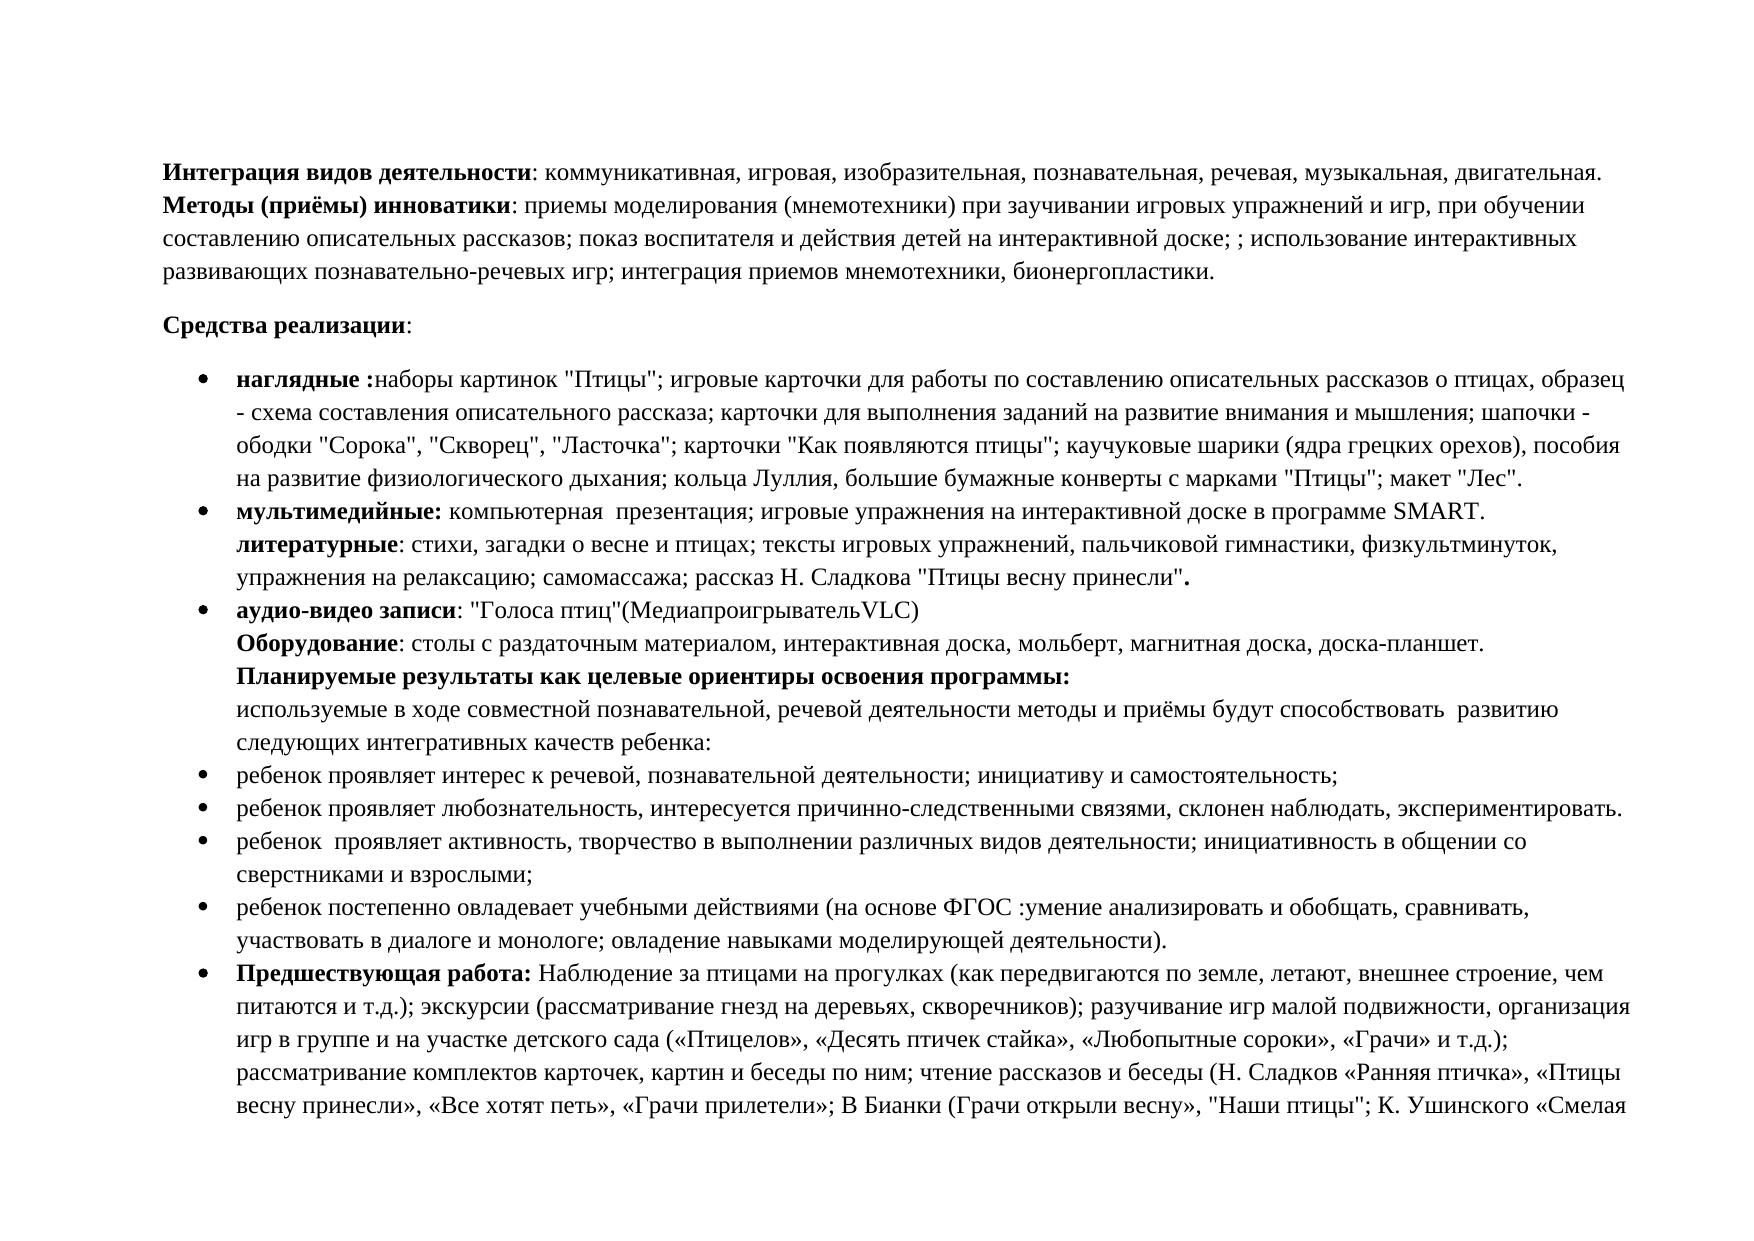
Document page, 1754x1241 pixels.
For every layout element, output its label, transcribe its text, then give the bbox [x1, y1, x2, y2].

list ребенок постепенно овладевает учебными действиями (на основе ФГОС :умение анализировать и обобщать, сравнивать, участвовать в диалоге и монологе; овладение навыками моделирующей деятельности). [199, 892, 1636, 954]
list наглядные :наборы картинок "Птицы"; игровые карточки для работы по составлению описательных рассказов о птицах, образец - схема составления описательного рассказа; карточки для выполнения заданий на развитие внимания и мышления; шапочки -ободки "Сорока", "Скворец", "Ласточка"; карточки "Как появляются птицы"; каучуковые шарики (ядра грецких орехов), пособия на развитие физиологического дыхания; кольца Луллия, большие бумажные конверты с марками "Птицы"; макет "Лес". [199, 364, 1636, 492]
list используемые в ходе совместной познавательной, речевой деятельности методы и приёмы будут способствовать развитию следующих интегративных качеств ребенка: [236, 694, 1636, 756]
list мультимедийные: компьютерная презентация; игровые упражнения на интерактивной доске в программе SMART. литературные: стихи, загадки о весне и птицах; тексты игровых упражнений, пальчиковой гимнастики, физкультминуток, упражнения на релаксацию; самомассажа; рассказ Н. Сладкова "Птицы весну принесли". [199, 496, 1636, 591]
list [199, 958, 1636, 1119]
list Оборудование: столы с раздаточным материалом, интерактивная доска, мольберт, магнитная доска, доска-планшет. [236, 628, 1636, 657]
text Интеграция видов деятельности: коммуникативная, игровая, изобразительная, познавательная, речевая, музыкальная, двигательная. Методы (приёмы) инноватики: приемы моделирования (мнемотехники) при заучивании игровых упражнений и игр, при обучении составлению описательных рассказов; показ воспитателя и действия детей на интерактивной доске; ; использование интерактивных развивающих познавательно-речевых игр; интеграция приемов мнемотехники, бионергопластики. [162, 157, 1636, 285]
list ребенок проявляет интерес к речевой, познавательной деятельности; инициативу и самостоятельность; [199, 760, 1636, 789]
list Планируемые результаты как целевые ориентиры освоения программы: [236, 661, 1636, 690]
list ребенок проявляет активность, творчество в выполнении различных видов деятельности; инициативность в общении со сверстниками и взрослыми; [199, 826, 1636, 888]
list аудио-видео записи: "Голоса птиц"(МедиапроигрывательVLC) [199, 595, 1636, 624]
text Средства реализации: [162, 310, 1636, 339]
list ребенок проявляет любознательность, интересуется причинно-следственными связями, склонен наблюдать, экспериментировать. [199, 793, 1636, 822]
